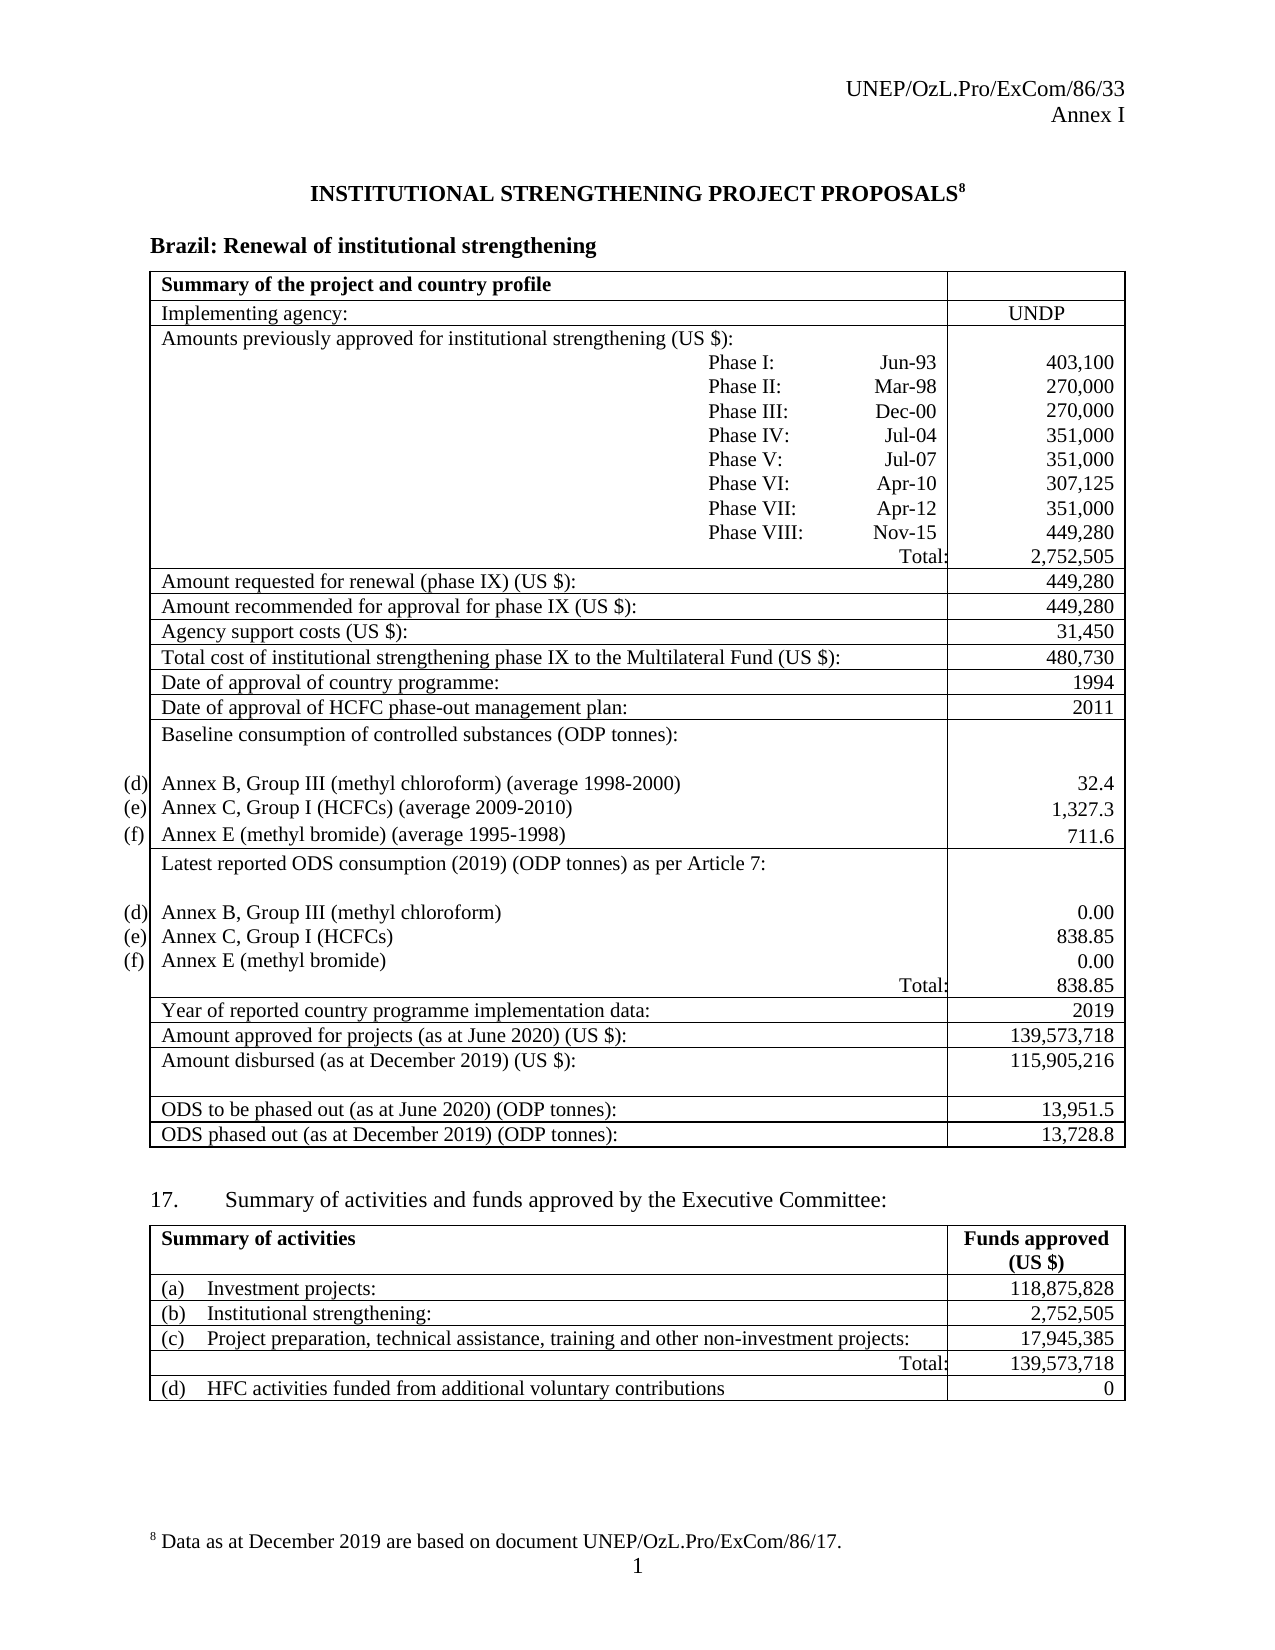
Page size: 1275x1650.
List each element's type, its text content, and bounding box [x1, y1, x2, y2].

table_cell 838.85 [948, 973, 1124, 997]
table_cell 139,573,718 [948, 1023, 1124, 1047]
table_cell 270,000 [948, 398, 1124, 423]
table_cell ODS to be phased out (as at June 2020) (ODP tonnes): [151, 1097, 947, 1121]
table_cell Jul-04 [815, 423, 947, 447]
table_header Summary of the project and country profile [151, 272, 947, 299]
table_cell 480,730 [948, 645, 1124, 669]
table_cell Project preparation, technical assistance, training and other non-investment projects: [207, 1326, 947, 1350]
table_cell Jun-93 [815, 350, 947, 374]
table_cell (d) Annex B, Group III (methyl chloroform) [151, 900, 947, 924]
table_cell 17,945,385 [948, 1326, 1124, 1350]
table_cell Amounts previously approved for institutional strengthening (US $): [151, 326, 947, 350]
table_cell Phase VIII: [151, 520, 814, 544]
table_cell (f) Annex E (methyl bromide) (average 1995-1998) [151, 821, 947, 848]
table_cell Baseline consumption of controlled substances (ODP tonnes): [151, 720, 947, 771]
table_cell (b) [151, 1301, 207, 1324]
table_cell Amount recommended for approval for phase IX (US $): [151, 594, 947, 618]
table_cell 0 [948, 1376, 1124, 1400]
table_cell Institutional strengthening: [207, 1301, 947, 1324]
table_cell 270,000 [948, 374, 1124, 398]
table_cell 2,752,505 [948, 1301, 1124, 1324]
table_cell 0.00 [948, 948, 1124, 973]
table_cell Date of approval of HCFC phase-out management plan: [151, 695, 947, 719]
table_cell Phase V: [151, 447, 814, 471]
text Brazil: Renewal of institutional strengthening [150, 232, 1125, 258]
table_header [948, 272, 1124, 299]
table_cell (f) Annex E (methyl bromide) [151, 948, 947, 973]
table_cell Apr-10 [815, 471, 947, 495]
table_cell Jul-07 [815, 447, 947, 471]
table_cell Agency support costs (US $): [151, 620, 947, 643]
table_cell Amount approved for projects (as at June 2020) (US $): [151, 1023, 947, 1047]
table_cell 115,905,216 [948, 1048, 1124, 1096]
table_cell Date of approval of country programme: [151, 670, 947, 694]
table_cell HFC activities funded from additional voluntary contributions [207, 1376, 947, 1400]
table_cell Investment projects: [207, 1275, 947, 1299]
table_cell 449,280 [948, 520, 1124, 544]
table_cell 351,000 [948, 423, 1124, 447]
table_cell 307,125 [948, 471, 1124, 495]
table_cell Year of reported country programme implementation data: [151, 998, 947, 1022]
table_cell UNDP [948, 301, 1124, 325]
table_cell 711.6 [948, 821, 1124, 848]
table_cell Amount disbursed (as at December 2019) (US $): [151, 1048, 947, 1096]
table_cell Total: [151, 1351, 947, 1375]
table_cell 0.00 [948, 900, 1124, 924]
table_cell Phase I: [151, 350, 814, 374]
table_cell Phase VI: [151, 471, 814, 495]
table_cell [948, 720, 1124, 771]
table_cell Dec-00 [815, 398, 947, 423]
table_cell 449,280 [948, 594, 1124, 618]
table_cell 403,100 [948, 350, 1124, 374]
table_header Funds approved (US $) [948, 1226, 1124, 1274]
table_cell 32.4 [948, 771, 1124, 795]
table_cell Nov-15 [815, 520, 947, 544]
table_cell 13,728.8 [948, 1123, 1124, 1146]
table_cell (a) [151, 1275, 207, 1299]
table_cell Phase III: [151, 398, 814, 423]
table_cell Total cost of institutional strengthening phase IX to the Multilateral Fund (US $): [151, 645, 947, 669]
table_cell Phase VII: [151, 495, 814, 520]
table_header Summary of activities [151, 1226, 947, 1274]
table_cell (d) [151, 1376, 207, 1400]
table_cell 2011 [948, 695, 1124, 719]
table_cell 1994 [948, 670, 1124, 694]
table_cell Phase II: [151, 374, 814, 398]
table_cell 1,327.3 [948, 795, 1124, 821]
table_cell 2,752,505 [948, 544, 1124, 568]
table_cell Implementing agency: [151, 301, 947, 325]
text institutional strengthening project proposals [150, 180, 1125, 207]
table_cell [948, 326, 1124, 350]
table_cell Apr-12 [815, 495, 947, 520]
table_cell Phase IV: [151, 423, 814, 447]
table_cell 31,450 [948, 620, 1124, 643]
table_cell 838.85 [948, 924, 1124, 948]
table_cell 139,573,718 [948, 1351, 1124, 1375]
table_cell 449,280 [948, 569, 1124, 593]
table_cell Amount requested for renewal (phase IX) (US $): [151, 569, 947, 593]
table_cell 351,000 [948, 447, 1124, 471]
table_cell 2019 [948, 998, 1124, 1022]
table_cell [948, 849, 1124, 900]
table_cell Mar-98 [815, 374, 947, 398]
table_cell 351,000 [948, 495, 1124, 520]
table_cell (e) Annex C, Group I (HCFCs) (average 2009-2010) [151, 795, 947, 821]
table_cell 118,875,828 [948, 1275, 1124, 1299]
table_cell Total: [151, 544, 947, 568]
table_cell (c) [151, 1326, 207, 1350]
table_cell (e) Annex C, Group I (HCFCs) [151, 924, 947, 948]
table_cell (d) Annex B, Group III (methyl chloroform) (average 1998-2000) [151, 771, 947, 795]
table_cell Total: [151, 973, 947, 997]
subtitle Summary of activities and funds approved by the Executive Committee: [150, 1186, 1125, 1213]
table_cell ODS phased out (as at December 2019) (ODP tonnes): [151, 1123, 947, 1146]
table_cell 13,951.5 [948, 1097, 1124, 1121]
table_cell Latest reported ODS consumption (2019) (ODP tonnes) as per Article 7: [151, 849, 947, 900]
